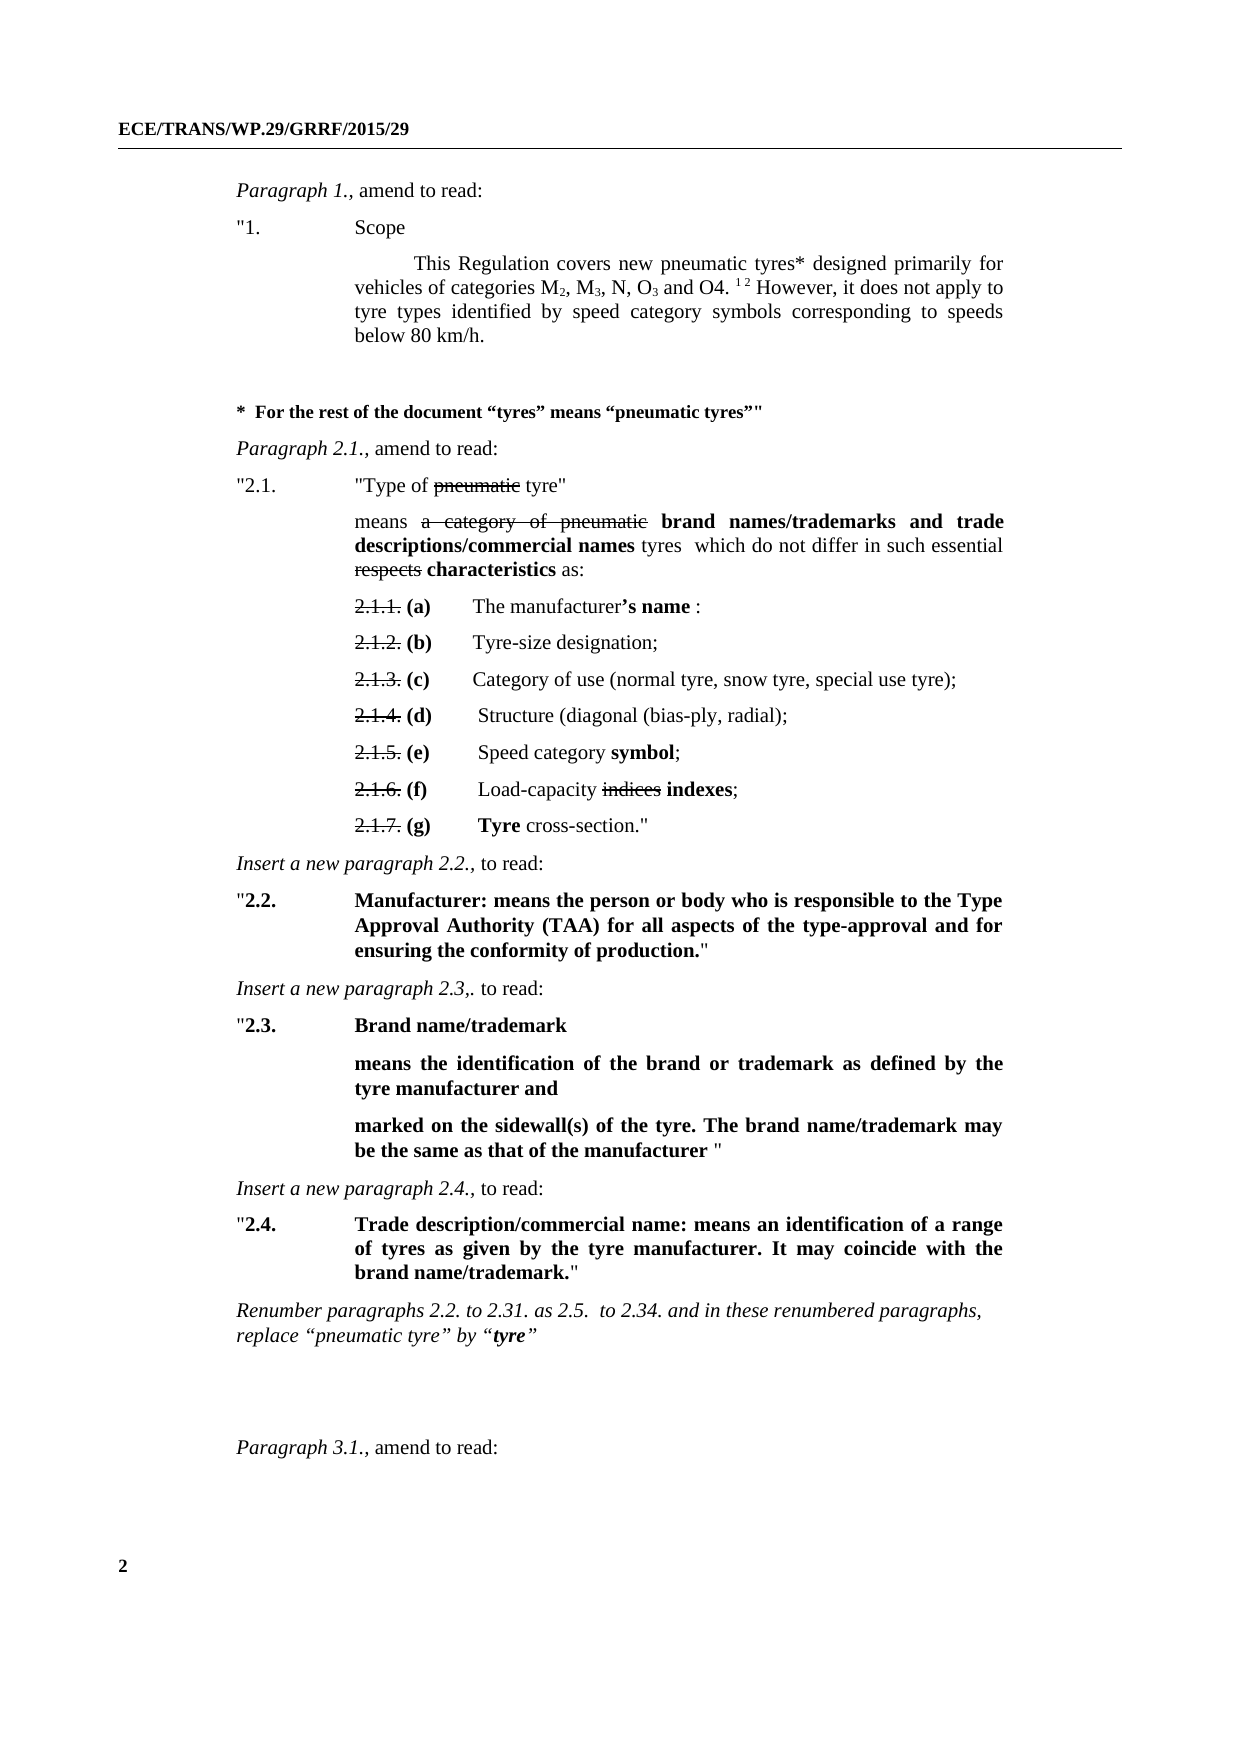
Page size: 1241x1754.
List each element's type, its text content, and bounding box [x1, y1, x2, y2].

text 2.1.1. (a) The manufacturer’s name : [354, 594, 1004, 618]
text 2.1.3. (c) Category of use (normal tyre, snow tyre, special use tyre); [354, 667, 1004, 691]
text * For the rest of the document “tyres” means “pneumatic tyres”" [236, 397, 1004, 422]
text This Regulation covers new pneumatic tyres* designed primarily for vehicles of categories M2, M3, N, O3 and O4. 1 2 However, it does not apply to tyre types identified by speed category symbols corresponding to speeds below 80 km/h. [236, 251, 1004, 347]
text 2.1.7. (g) Tyre cross-section." [354, 813, 1004, 837]
text 2.1.6. (f) Load-capacity indices indexes; [354, 777, 1004, 801]
text "2.4. Trade description/commercial name: means an identification of a range of tyres as given by the tyre manufacturer. It may coincide with the brand name/trademark." [236, 1212, 1004, 1284]
text 2.1.5. (e) Speed category symbol; [354, 740, 1004, 764]
text 2.1.2. (b) Tyre-size designation; [354, 630, 1004, 654]
text Insert a new paragraph 2.4., to read: [236, 1175, 1004, 1200]
text Insert a new paragraph 2.2., to read: [236, 850, 1004, 875]
text means a category of pneumatic brand names/trademarks and trade descriptions/commercial names tyres which do not differ in such essential respects characteristics as: [354, 509, 1004, 581]
text Paragraph 3.1., amend to read: [236, 1434, 1004, 1459]
text means the identification of the brand or trademark as defined by the tyre manufacturer and [354, 1050, 1004, 1100]
text "2.1. "Type of pneumatic tyre" [236, 472, 1004, 497]
text "2.3. Brand name/trademark [236, 1012, 1004, 1037]
text Paragraph 2.1., amend to read: [236, 435, 1004, 460]
text Renumber paragraphs 2.2. to 2.31. as 2.5. to 2.34. and in these renumbered paragraphs, replace “pneumatic tyre” by “tyre” [236, 1297, 1004, 1347]
text marked on the sidewall(s) of the tyre. The brand name/trademark may be the same as that of the manufacturer " [354, 1112, 1004, 1162]
text "1. Scope [236, 215, 1004, 239]
text Insert a new paragraph 2.3,. to read: [236, 975, 1004, 1000]
text 2.1.4. (d) Structure (diagonal (bias-ply, radial); [354, 703, 1004, 727]
text Paragraph 1., amend to read: [236, 177, 1004, 202]
text "2.2. Manufacturer: means the person or body who is responsible to the Type Approval Authority (TAA) for all aspects of the type-approval and for ensuring the conformity of production." [236, 887, 1004, 962]
